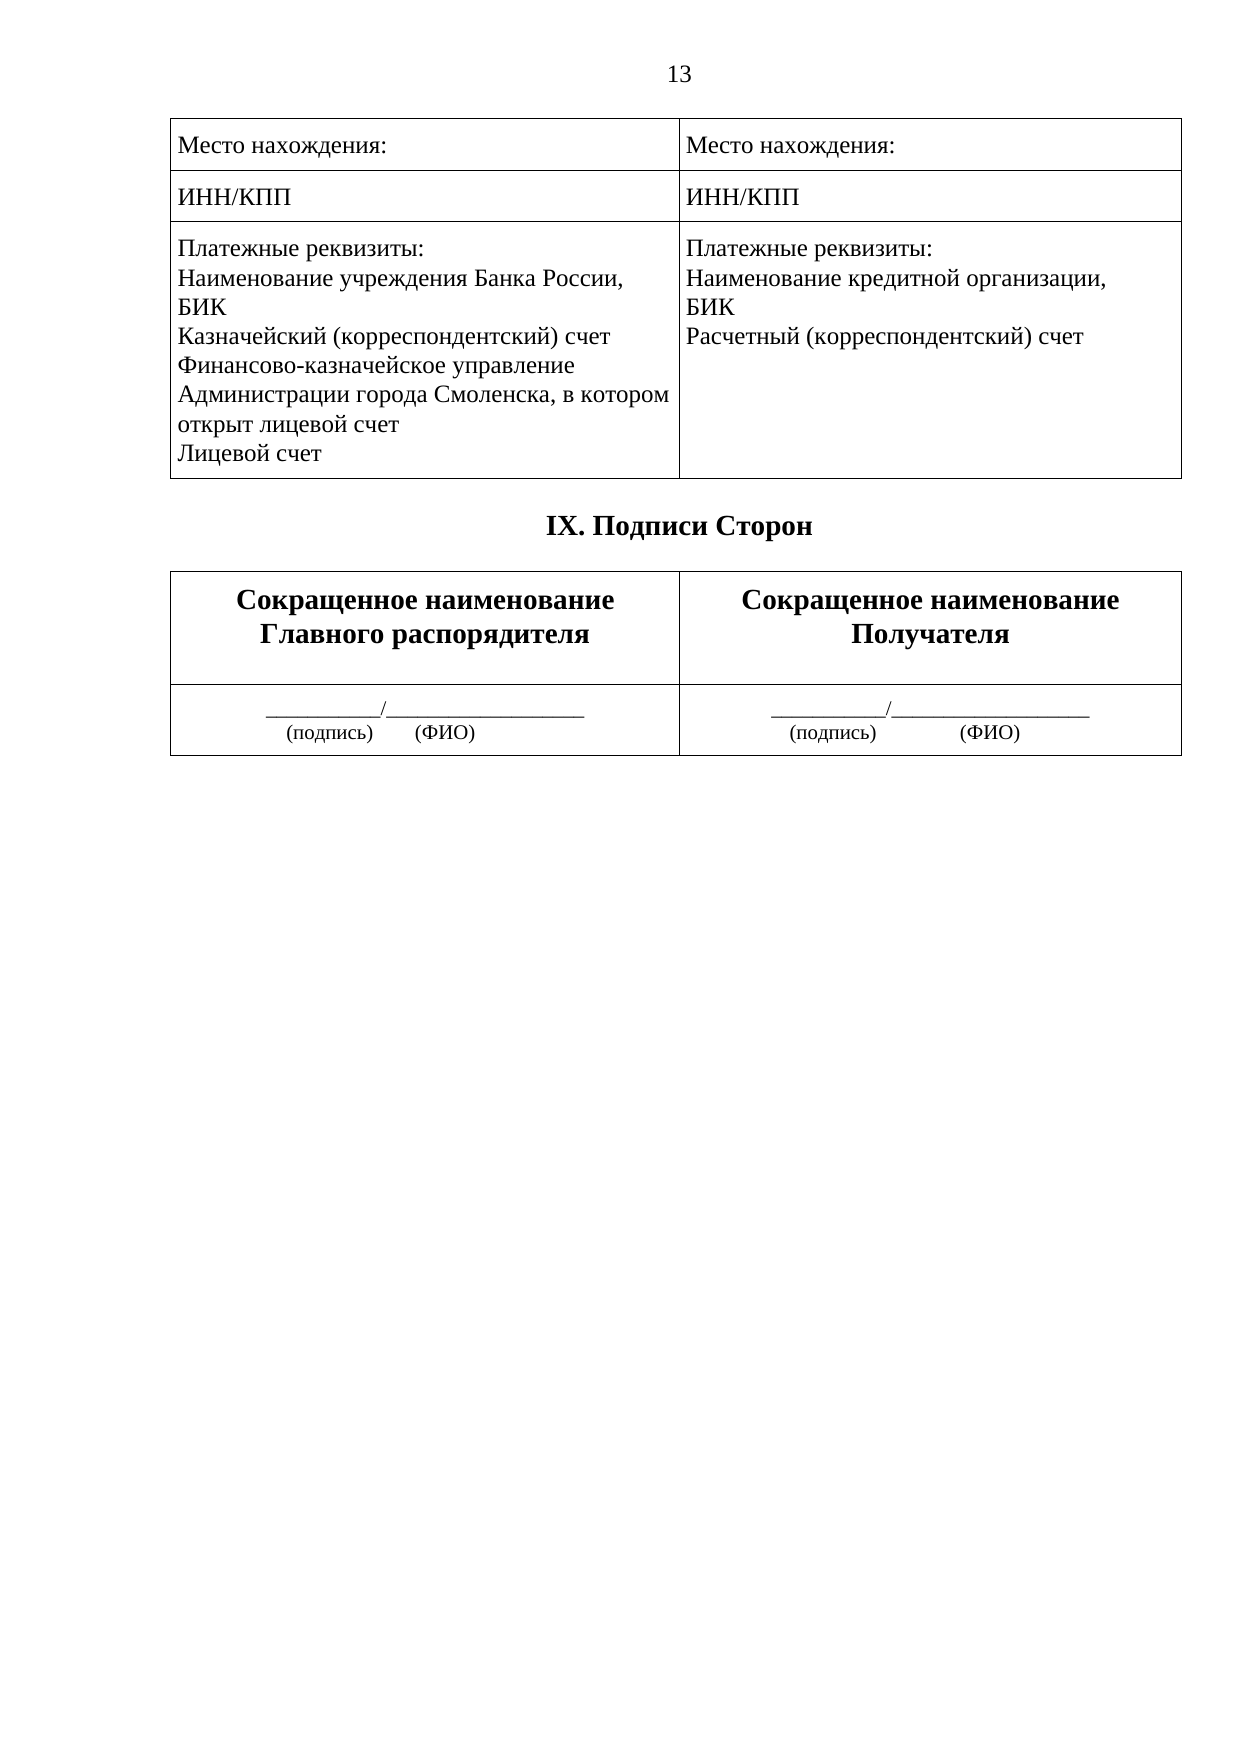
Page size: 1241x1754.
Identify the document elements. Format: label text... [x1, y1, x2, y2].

table_cell Место нахождения: [171, 119, 679, 170]
table_cell Место нахождения: [680, 119, 1181, 170]
table_cell ИНН/КПП [171, 171, 679, 221]
text IX. Подписи Сторон [177, 508, 1181, 541]
table_header Сокращенное наименование Получателя [680, 572, 1181, 684]
table_cell Платежные реквизиты: Наименование учреждения Банка России, БИК Казначейский (корреспондентский) счет Финансово-казначейское управление Администрации города Смоленска, в котором открыт лицевой счет Лицевой счет [171, 222, 679, 477]
table_cell ИНН/КПП [680, 171, 1181, 221]
table_header Сокращенное наименование Главного распорядителя [171, 572, 679, 684]
table_cell ___________/___________________ (подпись) (ФИО) [680, 685, 1181, 755]
table_cell Платежные реквизиты: Наименование кредитной организации, БИК Расчетный (корреспондентский) счет [680, 222, 1181, 477]
table_cell ___________/___________________ (подпись) (ФИО) [171, 685, 679, 755]
